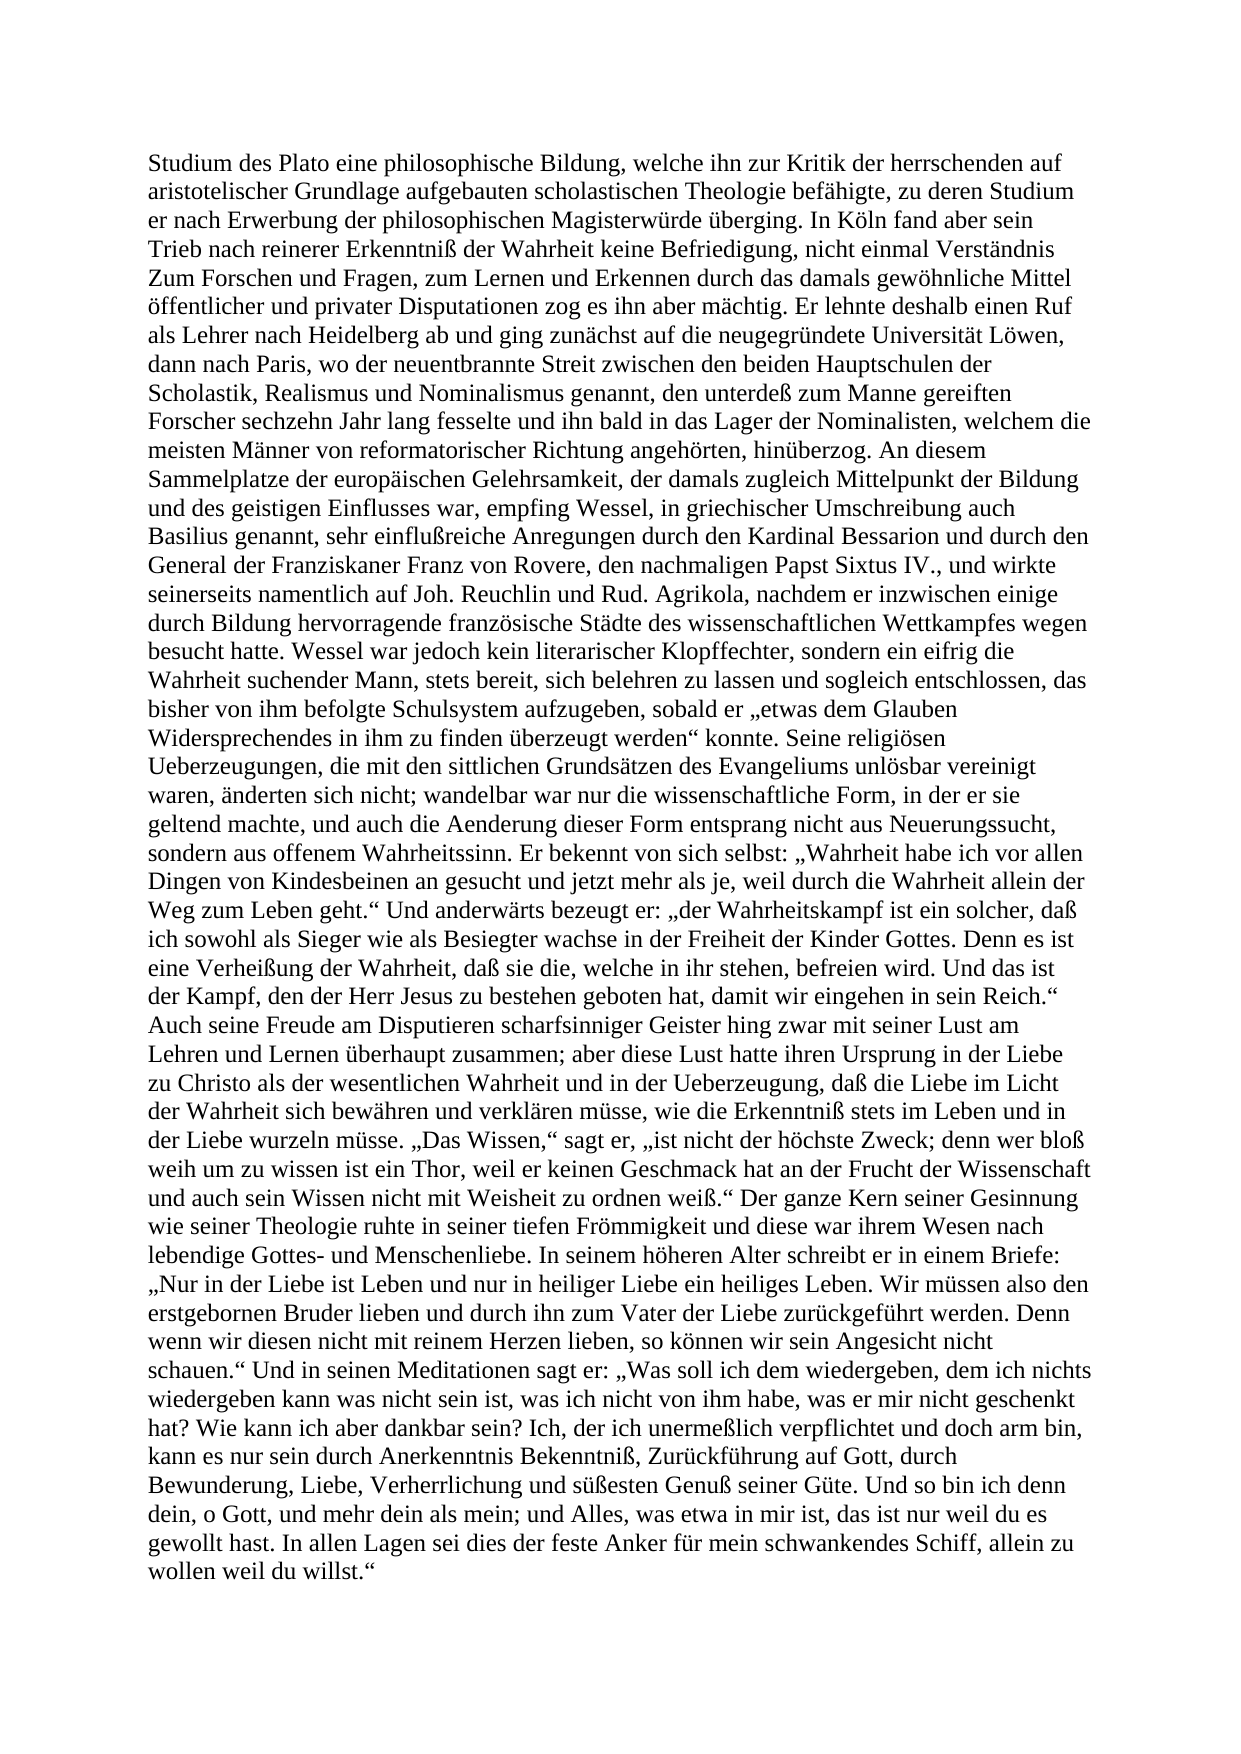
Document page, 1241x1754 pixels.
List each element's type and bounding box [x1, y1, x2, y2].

text [148, 148, 1093, 1585]
